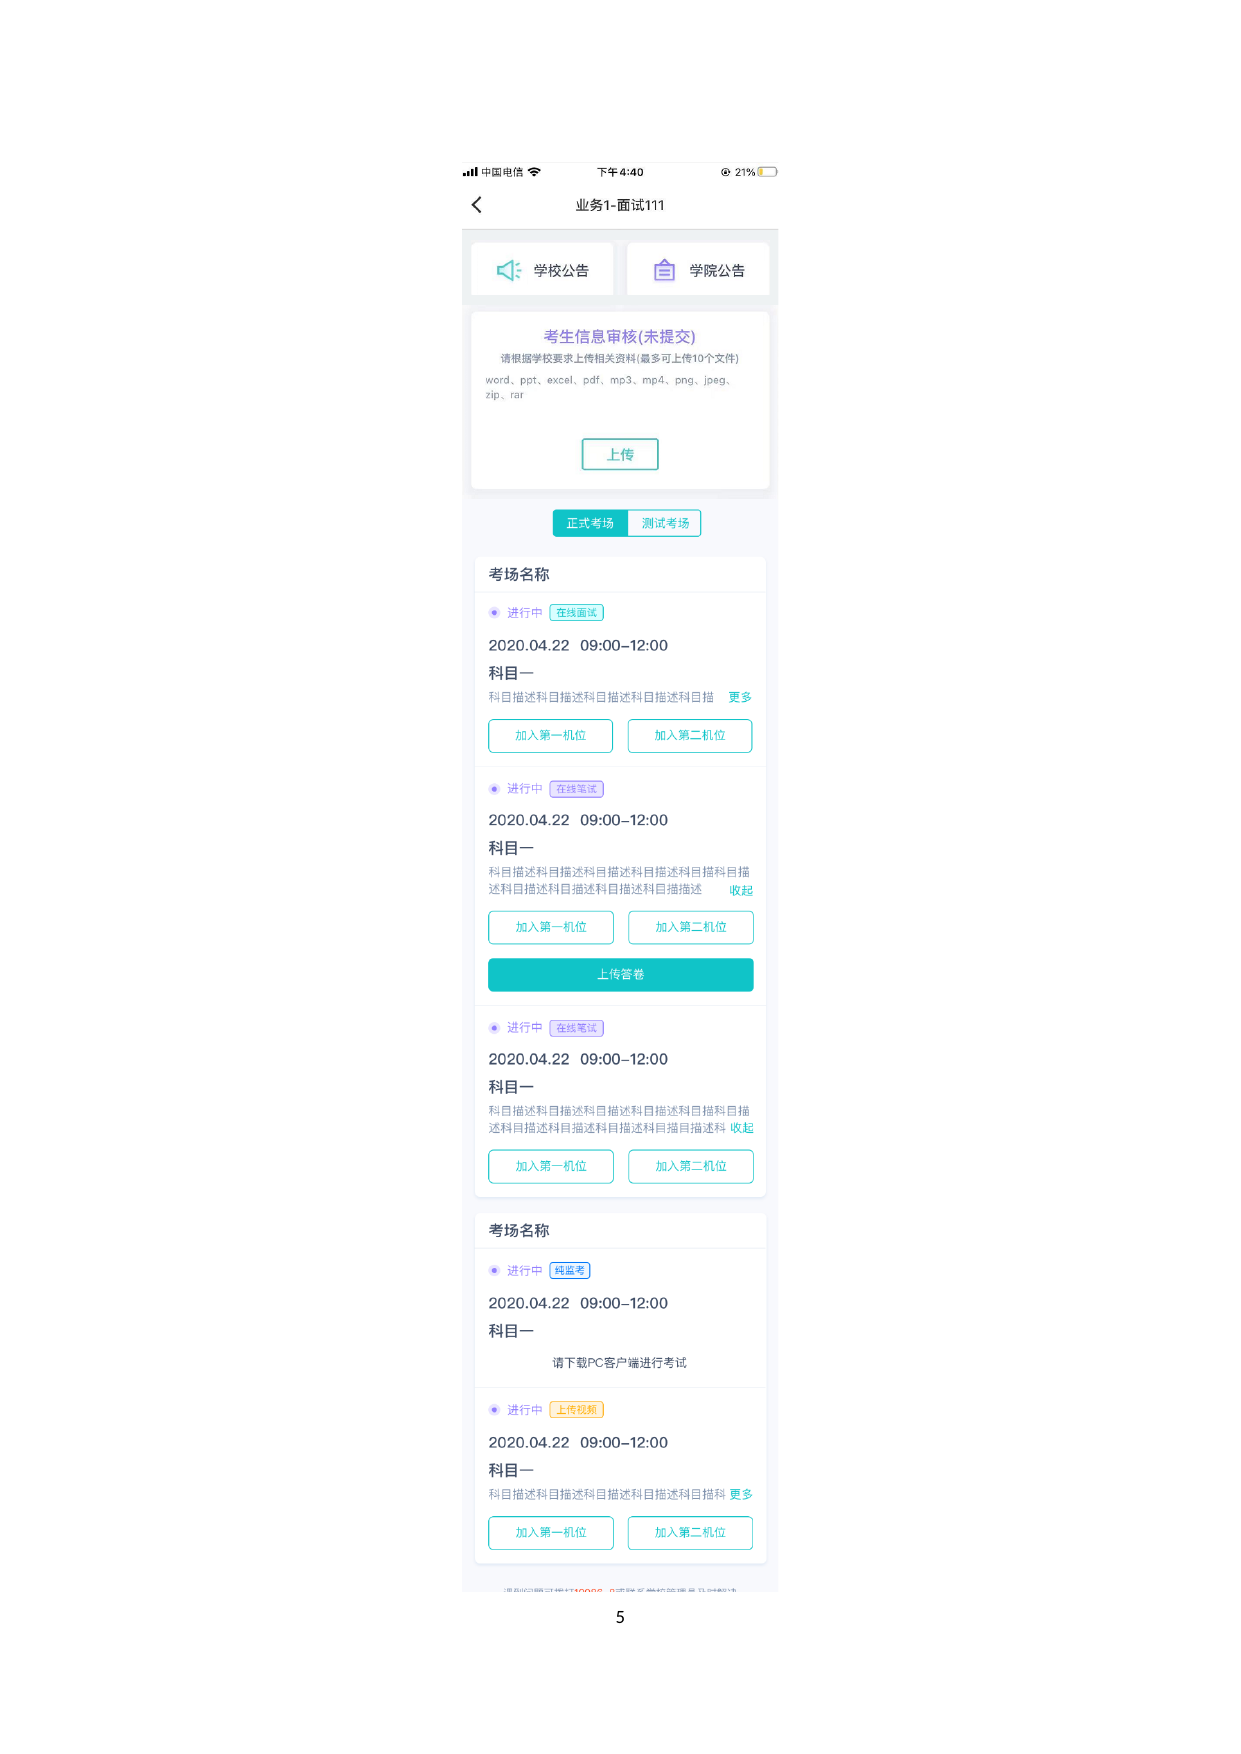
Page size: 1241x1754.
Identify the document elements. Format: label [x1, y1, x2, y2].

picture [462, 162, 779, 1592]
